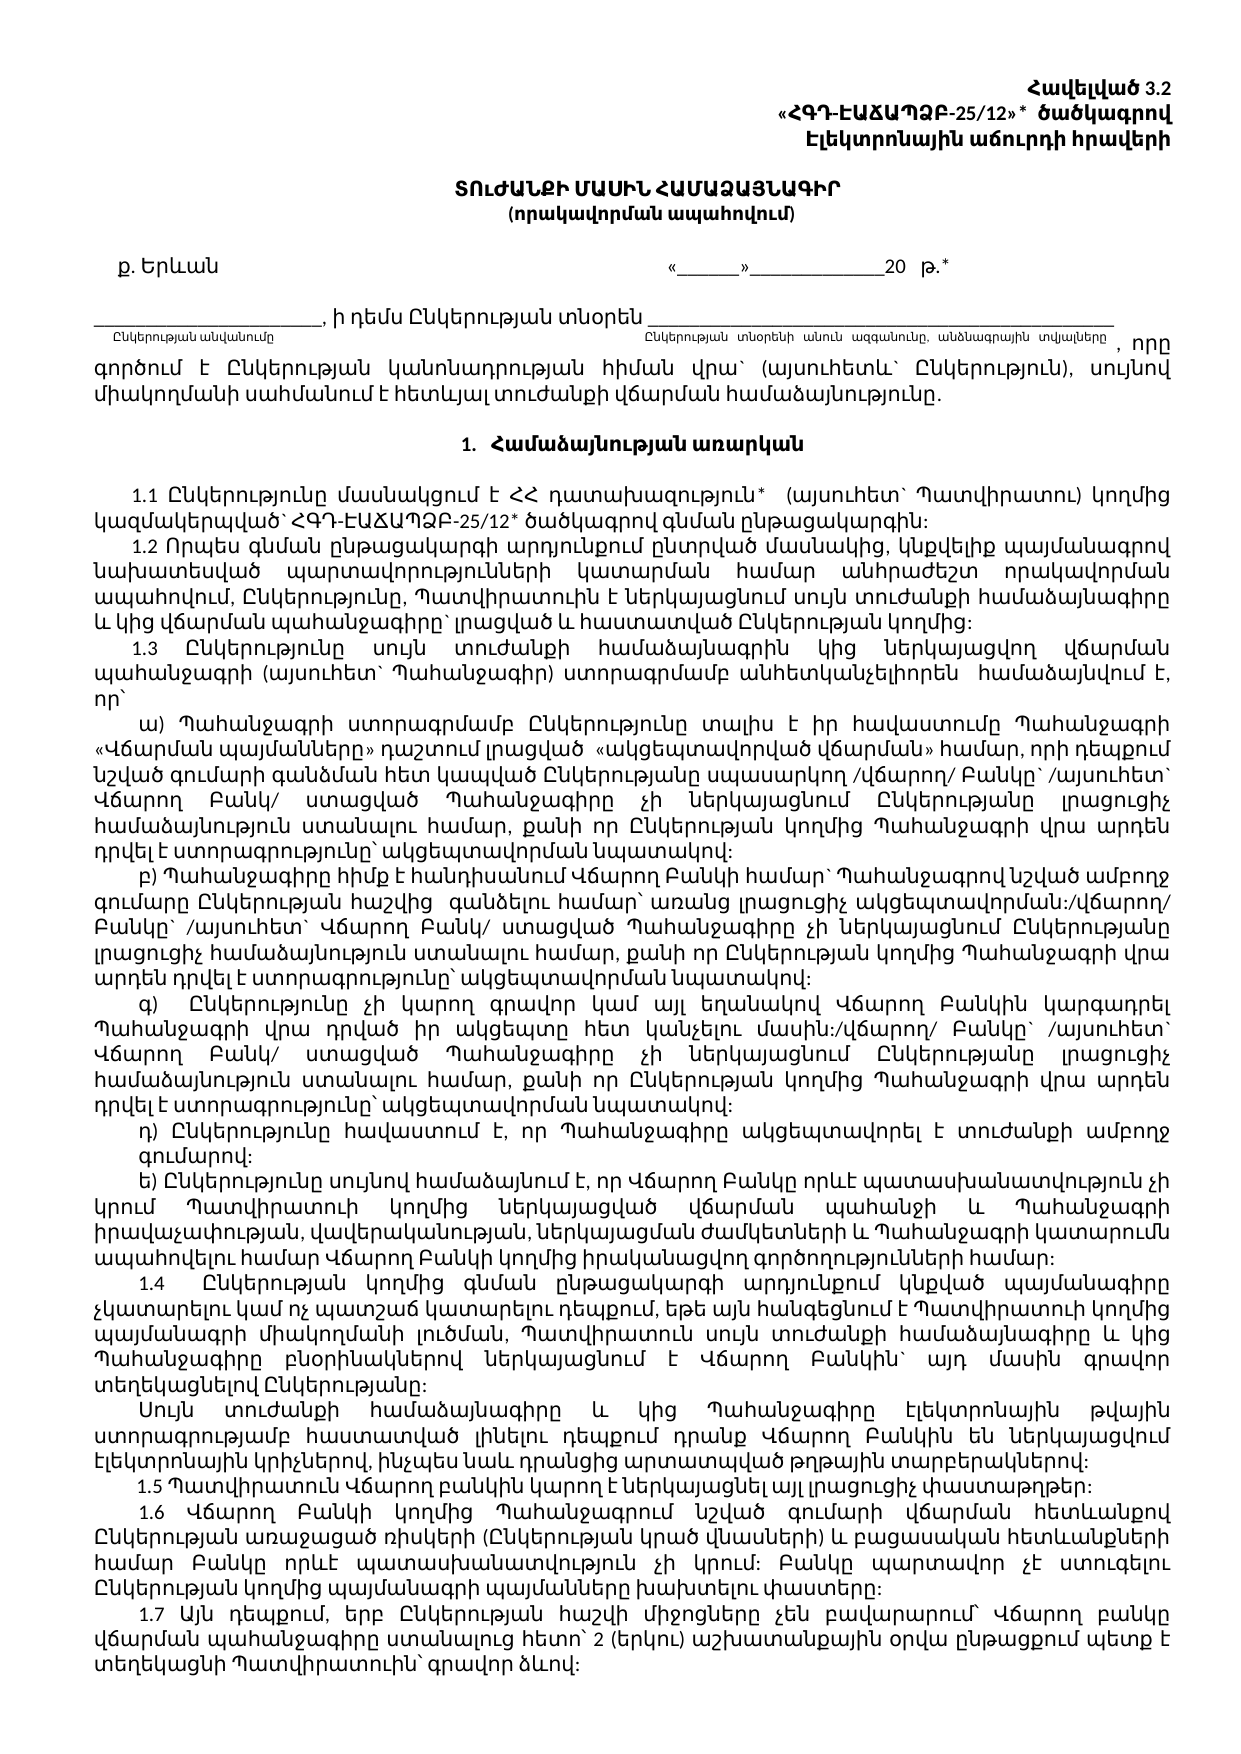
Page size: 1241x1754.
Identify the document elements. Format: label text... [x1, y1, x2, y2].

text ՏՈւԺԱՆՔԻ ՄԱՍԻՆ ՀԱՄԱՁԱՅՆԱԳԻՐ [94, 177, 1171, 202]
text 1.6 Վճարող Բանկի կողմից Պահանջագրում նշված գումարի վճարման հետևանքով Ընկերության առաջացած ռիսկերի (Ընկերության կրած վնասների) և բացասական հետևանքների համար Բանկը որևէ պատասխանատվություն չի կրում: Բանկը պարտավոր չէ ստուգելու Ընկերության կողմից պայմանագրի պայմանները խախտելու փաստերը: [94, 1499, 1171, 1601]
text 1. Համաձայնության առարկան [94, 432, 1171, 457]
text բ) Պահանջագիրը հիմք է հանդիսանում Վճարող Բանկի համար` Պահանջագրով նշված ամբողջ գումարը Ընկերության հաշվից գանձելու համար՝ առանց լրացուցիչ ակցեպտավորման:/վճարող/ Բանկը` /այսուհետ` Վճարող Բանկ/ ստացված Պահանջագիրը չի ներկայացնում Ընկերությանը լրացուցիչ համաձայնություն ստանալու համար, քանի որ Ընկերության կողմից Պահանջագրի վրա արդեն դրվել է ստորագրությունը՝ ակցեպտավորման նպատակով: [94, 864, 1171, 991]
text Ընկերության անվանումը Ընկերության տնօրենի անուն ազգանունը, անձնագրային տվյալները , որը գործում է Ընկերության կանոնադրության հիման վրա` (այսուհետև` Ընկերություն), սույնով միակողմանի սահմանում է հետևյալ տուժանքի վճարման համաձայնությունը. [94, 330, 1171, 406]
text Էլեկտրոնային աճուրդի հրավերի [94, 126, 1171, 151]
text 1.4 Ընկերության կողմից գնման ընթացակարգի արդյունքում կնքված պայմանագիրը չկատարելու կամ ոչ պատշաճ կատարելու դեպքում, եթե այն հանգեցնում է Պատվիրատուի կողմից պայմանագրի միակողմանի լուծման, Պատվիրատուն սույն տուժանքի համաձայնագիրը և կից Պահանջագիրը բնօրինակներով ներկայացնում է Վճարող Բանկին` այդ մասին գրավոր տեղեկացնելով Ընկերությանը: [94, 1270, 1171, 1397]
text 1.5 Պատվիրատուն Վճարող բանկին կարող է ներկայացնել այլ լրացուցիչ փաստաթղթեր: [94, 1474, 1171, 1499]
text Սույն տուժանքի համաձայնագիրը և կից Պահանջագիրը էլեկտրոնային թվային ստորագրությամբ հաստատված լինելու դեպքում դրանք Վճարող Բանկին են ներկայացվում էլեկտրոնային կրիչներով, ինչպես նաև դրանցից արտատպված թղթային տարբերակներով: [94, 1397, 1171, 1474]
text ______________________, ի դեմս Ընկերության տնօրեն _____________________________________________ [94, 304, 1171, 330]
text Հավելված 3.2 [94, 75, 1171, 100]
text 1.3 Ընկերությունը սույն տուժանքի համաձայնագրին կից ներկայացվող վճարման պահանջագրի (այսուհետ` Պահանջագիր) ստորագրմամբ անհետկանչելիորեն համաձայնվում է, որ՝ [94, 635, 1171, 711]
text ա) Պահանջագրի ստորագրմամբ Ընկերությունը տալիս է իր հավաստումը Պահանջագրի «Վճարման պայմանները» դաշտում լրացված «ակցեպտավորված վճարման» համար, որի դեպքում նշված գումարի գանձման հետ կապված Ընկերությանը սպասարկող /վճարող/ Բանկը` /այսուհետ` Վճարող Բանկ/ ստացված Պահանջագիրը չի ներկայացնում Ընկերությանը լրացուցիչ համաձայնություն ստանալու համար, քանի որ Ընկերության կողմից Պահանջագրի վրա արդեն դրվել է ստորագրությունը՝ ակցեպտավորման նպատակով: [94, 711, 1171, 864]
text դ) Ընկերությունը հավաստում է, որ Պահանջագիրը ակցեպտավորել է տուժանքի ամբողջ գումարով: [138, 1118, 1171, 1169]
text 1.1 Ընկերությունը մասնակցում է ՀՀ դատախազություն* (այսուհետ` Պատվիրատու) կողմից կազմակերպված` ՀԳԴ-ԷԱՃԱՊՁԲ-25/12* ծածկագրով գնման ընթացակարգին: [94, 482, 1171, 533]
text ք. Երևան «______»_____________20 թ.* [94, 254, 1171, 279]
text «ՀԳԴ-ԷԱՃԱՊՁԲ-25/12»* ծածկագրով [94, 100, 1171, 126]
text ե) Ընկերությունը սույնով համաձայնում է, որ Վճարող Բանկը որևէ պատասխանատվություն չի կրում Պատվիրատուի կողմից ներկայացված վճարման պահանջի և Պահանջագրի իրավաչափության, վավերականության, ներկայացման ժամկետների և Պահանջագրի կատարումն ապահովելու համար Վճարող Բանկի կողմից իրականացվող գործողությունների համար: [94, 1169, 1171, 1270]
text 1.7 Այն դեպքում, երբ Ընկերության հաշվի միջոցները չեն բավարարում՝ Վճարող բանկը վճարման պահանջագիրը ստանալուց հետո՝ 2 (երկու) աշխատանքային օրվա ընթացքում պետք է տեղեկացնի Պատվիրատուին՝ գրավոր ձևով: [94, 1601, 1171, 1677]
text (որակավորման ապահովում) [94, 202, 1171, 225]
text 1.2 Որպես գնման ընթացակարգի արդյունքում ընտրված մասնակից, կնքվելիք պայմանագրով նախատեսված պարտավորությունների կատարման համար անհրաժեշտ որակավորման ապահովում, Ընկերությունը, Պատվիրատուին է ներկայացնում սույն տուժանքի համաձայնագիրը և կից վճարման պահանջագիրը` լրացված և հաստատված Ընկերության կողմից: [94, 533, 1171, 635]
text գ) Ընկերությունը չի կարող գրավոր կամ այլ եղանակով Վճարող Բանկին կարգադրել Պահանջագրի վրա դրված իր ակցեպտը հետ կանչելու մասին:/վճարող/ Բանկը` /այսուհետ` Վճարող Բանկ/ ստացված Պահանջագիրը չի ներկայացնում Ընկերությանը լրացուցիչ համաձայնություն ստանալու համար, քանի որ Ընկերության կողմից Պահանջագրի վրա արդեն դրվել է ստորագրությունը՝ ակցեպտավորման նպատակով: [94, 991, 1171, 1118]
